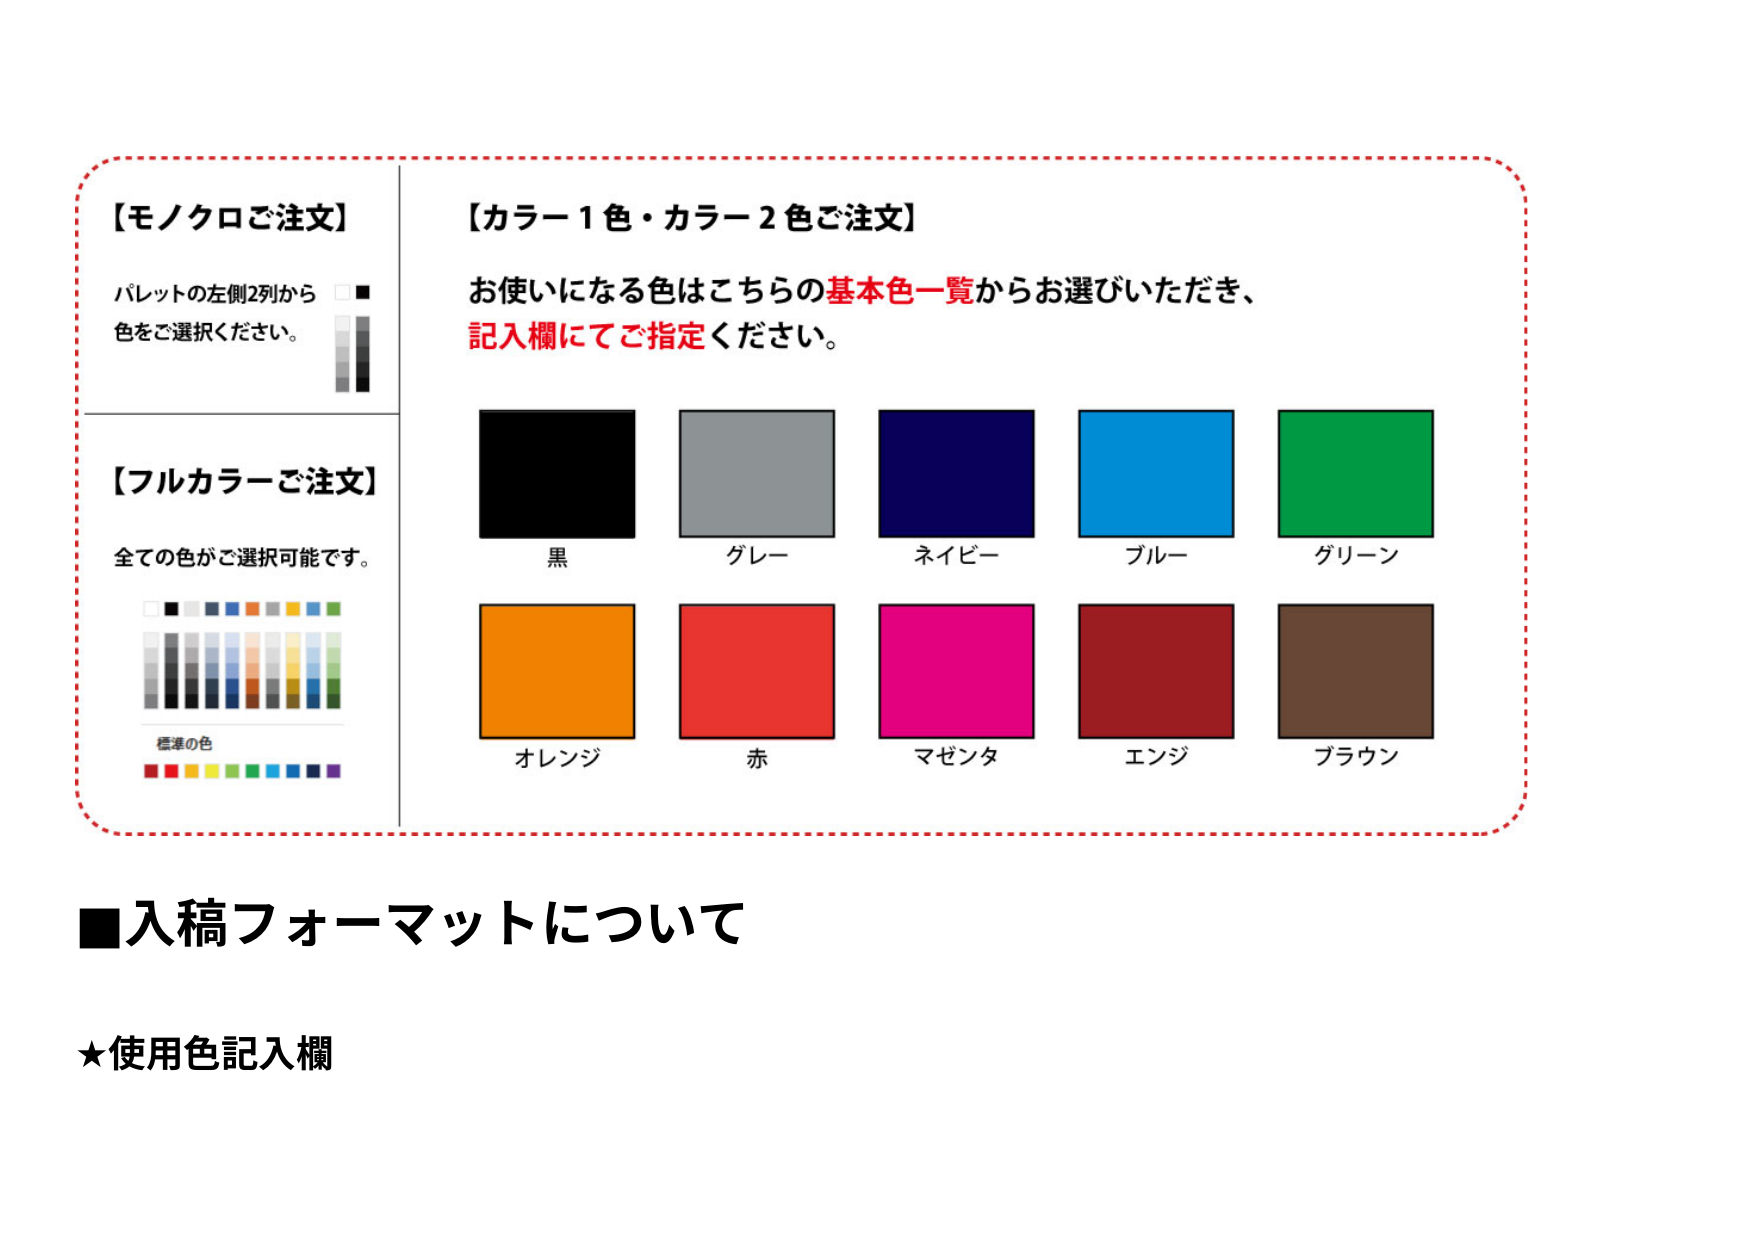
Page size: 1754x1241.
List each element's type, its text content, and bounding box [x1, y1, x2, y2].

picture [75, 156, 1528, 836]
text ★使用色記入欄 [75, 1014, 1679, 1089]
